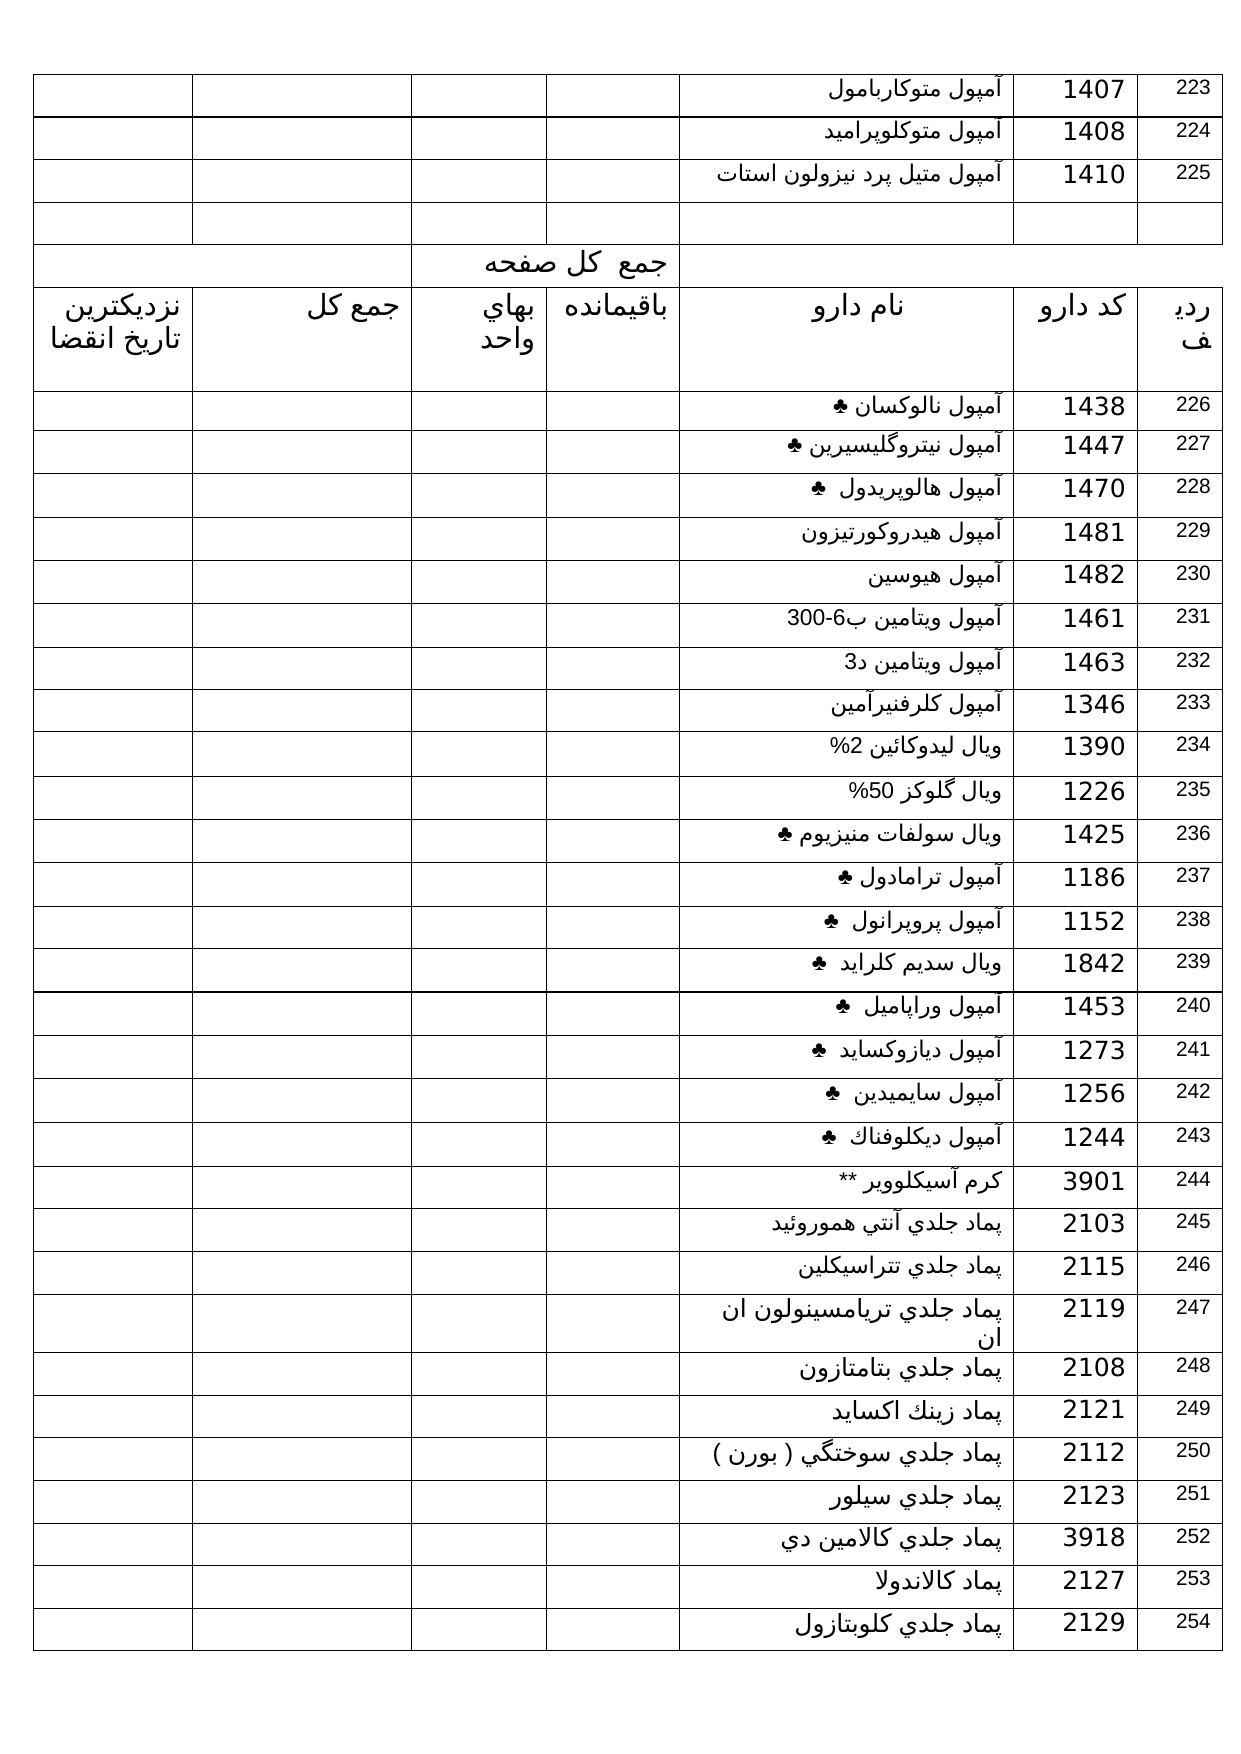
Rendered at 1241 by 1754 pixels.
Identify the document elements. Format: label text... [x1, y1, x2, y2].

table_cell 225 [1138, 160, 1222, 202]
table_cell [34, 1209, 192, 1251]
table_cell 1244 [1014, 1123, 1137, 1166]
table_cell 1481 [1014, 518, 1137, 559]
table_cell [193, 820, 411, 862]
table_cell 250 [1138, 1438, 1222, 1480]
table_cell 252 [1138, 1524, 1222, 1565]
table_cell جمع كل صفحه [412, 245, 679, 287]
table_cell [193, 1123, 411, 1166]
table_cell [412, 1524, 546, 1565]
table_cell 2129 [1014, 1609, 1137, 1650]
table_cell [547, 1036, 679, 1078]
table_cell [412, 949, 546, 991]
table_cell [34, 690, 192, 731]
table_cell آمپول سايميدين ♣ [680, 1079, 1013, 1122]
table_cell 2123 [1014, 1481, 1137, 1522]
table_cell آمپول ترامادول ♣ [680, 863, 1013, 906]
table_cell [193, 1438, 411, 1480]
table_cell آمپول متوكاربامول [680, 75, 1013, 116]
table_cell 1408 [1014, 118, 1137, 159]
table_cell آمپول ديكلوفناك ♣ [680, 1123, 1013, 1166]
table_cell آمپول وراپاميل ♣ [680, 993, 1013, 1035]
table_cell [193, 1524, 411, 1565]
table_cell نام دارو [680, 288, 1013, 391]
table_cell [547, 1123, 679, 1166]
table_cell 234 [1138, 732, 1222, 776]
table_cell 231 [1138, 604, 1222, 647]
table_cell [34, 949, 192, 991]
table_cell [547, 1353, 679, 1394]
table_cell [193, 1566, 411, 1608]
table_cell [193, 949, 411, 991]
table_cell 2127 [1014, 1566, 1137, 1608]
table_cell [34, 648, 192, 689]
table_cell آمپول هيدروكورتيزون [680, 518, 1013, 559]
table_cell [412, 561, 546, 603]
table_cell [34, 160, 192, 202]
table_cell [193, 993, 411, 1035]
table_cell [193, 518, 411, 559]
table_cell [34, 474, 192, 517]
table_cell [547, 1209, 679, 1251]
table_cell پماد جلدي سيلور [680, 1481, 1013, 1522]
table_cell [547, 392, 679, 430]
table_cell [193, 1079, 411, 1122]
table_cell [34, 75, 192, 116]
table_cell [547, 1396, 679, 1437]
table_cell [412, 1295, 546, 1352]
table_cell [412, 907, 546, 948]
table_cell 227 [1138, 431, 1222, 473]
table_cell بهاي واحد [412, 288, 546, 391]
table_cell [547, 431, 679, 473]
table_cell 244 [1138, 1167, 1222, 1208]
table_cell 229 [1138, 518, 1222, 559]
table_cell [34, 245, 411, 287]
table_cell [547, 1167, 679, 1208]
table_cell [547, 561, 679, 603]
table_cell [34, 561, 192, 603]
table_cell [34, 431, 192, 473]
table_cell آمپول متوكلوپراميد [680, 118, 1013, 159]
table_cell [547, 1438, 679, 1480]
table_cell [412, 732, 546, 776]
table_cell [34, 732, 192, 776]
table_cell ويال گلوكز 50% [680, 777, 1013, 819]
table_cell [193, 431, 411, 473]
table_cell [193, 690, 411, 731]
table_cell [412, 1079, 546, 1122]
table_cell آمپول كلرفنيرآمين [680, 690, 1013, 731]
table_cell [412, 820, 546, 862]
table_cell [193, 604, 411, 647]
table_cell كرم آسيكلووير ** [680, 1167, 1013, 1208]
table_cell [547, 160, 679, 202]
table_cell 2115 [1014, 1252, 1137, 1293]
table_cell [193, 118, 411, 159]
table_cell [547, 1524, 679, 1565]
table_cell [547, 1079, 679, 1122]
table_cell [547, 118, 679, 159]
table_cell [412, 648, 546, 689]
table_cell [34, 993, 192, 1035]
table_cell [412, 518, 546, 559]
table_cell [547, 863, 679, 906]
table_cell 2103 [1014, 1209, 1137, 1251]
table_cell 232 [1138, 648, 1222, 689]
table_cell 224 [1138, 118, 1222, 159]
table_cell [412, 690, 546, 731]
table_cell 239 [1138, 949, 1222, 991]
table_cell [412, 1123, 546, 1166]
table_cell 251 [1138, 1481, 1222, 1522]
table_cell نزديكترين تاريخ انقضا [34, 288, 192, 391]
table_cell [412, 203, 546, 244]
table_cell [193, 907, 411, 948]
table_cell 2108 [1014, 1353, 1137, 1394]
table_cell [412, 1438, 546, 1480]
table_cell 243 [1138, 1123, 1222, 1166]
table_cell 2121 [1014, 1396, 1137, 1437]
table_cell [34, 1438, 192, 1480]
table_cell [34, 1396, 192, 1437]
table_cell 226 [1138, 392, 1222, 430]
table_cell [34, 118, 192, 159]
table_cell [193, 777, 411, 819]
table_cell پماد جلدي سوختگي ( بورن ) [680, 1438, 1013, 1480]
table_cell [547, 1609, 679, 1650]
table_cell [547, 648, 679, 689]
table_cell [193, 1167, 411, 1208]
table_cell [193, 1609, 411, 1650]
table_cell [193, 732, 411, 776]
table_cell 1273 [1014, 1036, 1137, 1078]
table_cell آمپول هيوسين [680, 561, 1013, 603]
table_cell 1152 [1014, 907, 1137, 948]
table_cell [34, 1566, 192, 1608]
table_cell 241 [1138, 1036, 1222, 1078]
table_cell [547, 690, 679, 731]
table_cell پماد جلدي كلوبتازول [680, 1609, 1013, 1650]
table_cell 1346 [1014, 690, 1137, 731]
table_cell [412, 474, 546, 517]
table_cell 248 [1138, 1353, 1222, 1394]
table_cell [412, 604, 546, 647]
table_cell [34, 518, 192, 559]
table_cell باقيمانده [547, 288, 679, 391]
table_cell رديف [1138, 288, 1222, 391]
table_cell 2112 [1014, 1438, 1137, 1480]
table_cell 230 [1138, 561, 1222, 603]
table_cell آمپول پروپرانول ♣ [680, 907, 1013, 948]
table_cell [34, 1123, 192, 1166]
table_cell [193, 1481, 411, 1522]
table_cell [412, 75, 546, 116]
table_cell پماد جلدي تريامسينولون ان ان [680, 1295, 1013, 1352]
table_cell [193, 1353, 411, 1394]
table_cell 233 [1138, 690, 1222, 731]
table_cell ويال ليدوكائين 2% [680, 732, 1013, 776]
table_cell 228 [1138, 474, 1222, 517]
table_cell 1447 [1014, 431, 1137, 473]
table_cell [34, 1481, 192, 1522]
table_cell 1461 [1014, 604, 1137, 647]
table_cell [193, 863, 411, 906]
table_cell [547, 1295, 679, 1352]
table_cell [547, 732, 679, 776]
table_cell [412, 777, 546, 819]
table_cell [193, 1396, 411, 1437]
table_cell آمپول هالوپريدول ♣ [680, 474, 1013, 517]
table_cell پماد جلدي تتراسيكلين [680, 1252, 1013, 1293]
table_cell [34, 604, 192, 647]
table_cell پماد جلدي آنتي هموروئيد [680, 1209, 1013, 1251]
table_cell [34, 907, 192, 948]
table_cell 246 [1138, 1252, 1222, 1293]
table_cell 1390 [1014, 732, 1137, 776]
table_cell 1842 [1014, 949, 1137, 991]
table_cell [412, 1036, 546, 1078]
table_cell [412, 431, 546, 473]
table_cell آمپول نالوكسان ♣ [680, 392, 1013, 430]
table_cell [547, 907, 679, 948]
table_cell آمپول ويتامين د3 [680, 648, 1013, 689]
table_cell [193, 1295, 411, 1352]
table_cell 245 [1138, 1209, 1222, 1251]
table_cell [547, 777, 679, 819]
table_cell 1463 [1014, 648, 1137, 689]
table_cell [412, 1609, 546, 1650]
table_cell جمع كل [193, 288, 411, 391]
table_cell [193, 474, 411, 517]
table_cell [193, 1036, 411, 1078]
table_cell [193, 392, 411, 430]
table_cell ويال سديم كلرايد ♣ [680, 949, 1013, 991]
table_cell [547, 75, 679, 116]
table_cell [193, 75, 411, 116]
table_cell 235 [1138, 777, 1222, 819]
table_cell [412, 392, 546, 430]
table_cell 236 [1138, 820, 1222, 862]
table_cell [412, 1396, 546, 1437]
table_cell [412, 1209, 546, 1251]
table_cell [34, 392, 192, 430]
table_cell [34, 203, 192, 244]
table_cell پماد جلدي بتامتازون [680, 1353, 1013, 1394]
table_cell 1226 [1014, 777, 1137, 819]
table_cell [680, 245, 1222, 287]
table_cell [34, 1252, 192, 1293]
table_cell [547, 1252, 679, 1293]
table_cell 253 [1138, 1566, 1222, 1608]
table_cell [1138, 203, 1222, 244]
table_cell پماد جلدي كالامين دي [680, 1524, 1013, 1565]
table_cell 1410 [1014, 160, 1137, 202]
table_cell 1425 [1014, 820, 1137, 862]
table_cell 223 [1138, 75, 1222, 116]
table_cell [34, 1036, 192, 1078]
table_cell 242 [1138, 1079, 1222, 1122]
table_cell 249 [1138, 1396, 1222, 1437]
table_cell 254 [1138, 1609, 1222, 1650]
table_cell [34, 1609, 192, 1650]
table_cell [412, 1252, 546, 1293]
table_cell 3918 [1014, 1524, 1137, 1565]
table_cell [412, 993, 546, 1035]
table_cell [547, 949, 679, 991]
table_cell آمپول متيل پرد نيزولون استات [680, 160, 1013, 202]
table_cell [547, 604, 679, 647]
table_cell آمپول ويتامين ب6-300 [680, 604, 1013, 647]
table_cell 3901 [1014, 1167, 1137, 1208]
table_cell [547, 474, 679, 517]
table_cell 238 [1138, 907, 1222, 948]
table_cell [34, 1295, 192, 1352]
table_cell [412, 160, 546, 202]
table_cell پماد كالاندولا [680, 1566, 1013, 1608]
table_cell 237 [1138, 863, 1222, 906]
table_cell آمپول ديازوكسايد ♣ [680, 1036, 1013, 1078]
table_cell [547, 1481, 679, 1522]
table_cell [34, 863, 192, 906]
table_cell [34, 1353, 192, 1394]
table_cell آمپول نيتروگليسيرين ♣ [680, 431, 1013, 473]
table_cell [547, 820, 679, 862]
table_cell [34, 820, 192, 862]
table_cell 1407 [1014, 75, 1137, 116]
table_cell [547, 993, 679, 1035]
table_cell [547, 518, 679, 559]
table_cell 1470 [1014, 474, 1137, 517]
table_cell [193, 648, 411, 689]
table_cell [412, 1566, 546, 1608]
table_cell [34, 1167, 192, 1208]
table_cell 1186 [1014, 863, 1137, 906]
table_cell [412, 1481, 546, 1522]
table_cell [34, 1079, 192, 1122]
table_cell [547, 1566, 679, 1608]
table_cell پماد زينك اكسايد [680, 1396, 1013, 1437]
table_cell 1438 [1014, 392, 1137, 430]
table_cell [193, 1252, 411, 1293]
table_cell [34, 1524, 192, 1565]
table_cell [680, 203, 1013, 244]
table_cell 1482 [1014, 561, 1137, 603]
table_cell [193, 160, 411, 202]
table_cell 1256 [1014, 1079, 1137, 1122]
table_cell كد دارو [1014, 288, 1137, 391]
table_cell [412, 1353, 546, 1394]
table_cell [1014, 203, 1137, 244]
table_cell 1453 [1014, 993, 1137, 1035]
table_cell [547, 203, 679, 244]
table_cell ويال سولفات منيزيوم ♣ [680, 820, 1013, 862]
table_cell [34, 777, 192, 819]
table_cell [412, 1167, 546, 1208]
table_cell 247 [1138, 1295, 1222, 1352]
table_cell [193, 1209, 411, 1251]
table_cell 240 [1138, 993, 1222, 1035]
table_cell [193, 203, 411, 244]
table_cell [412, 118, 546, 159]
table_cell 2119 [1014, 1295, 1137, 1352]
table_cell [412, 863, 546, 906]
table_cell [193, 561, 411, 603]
